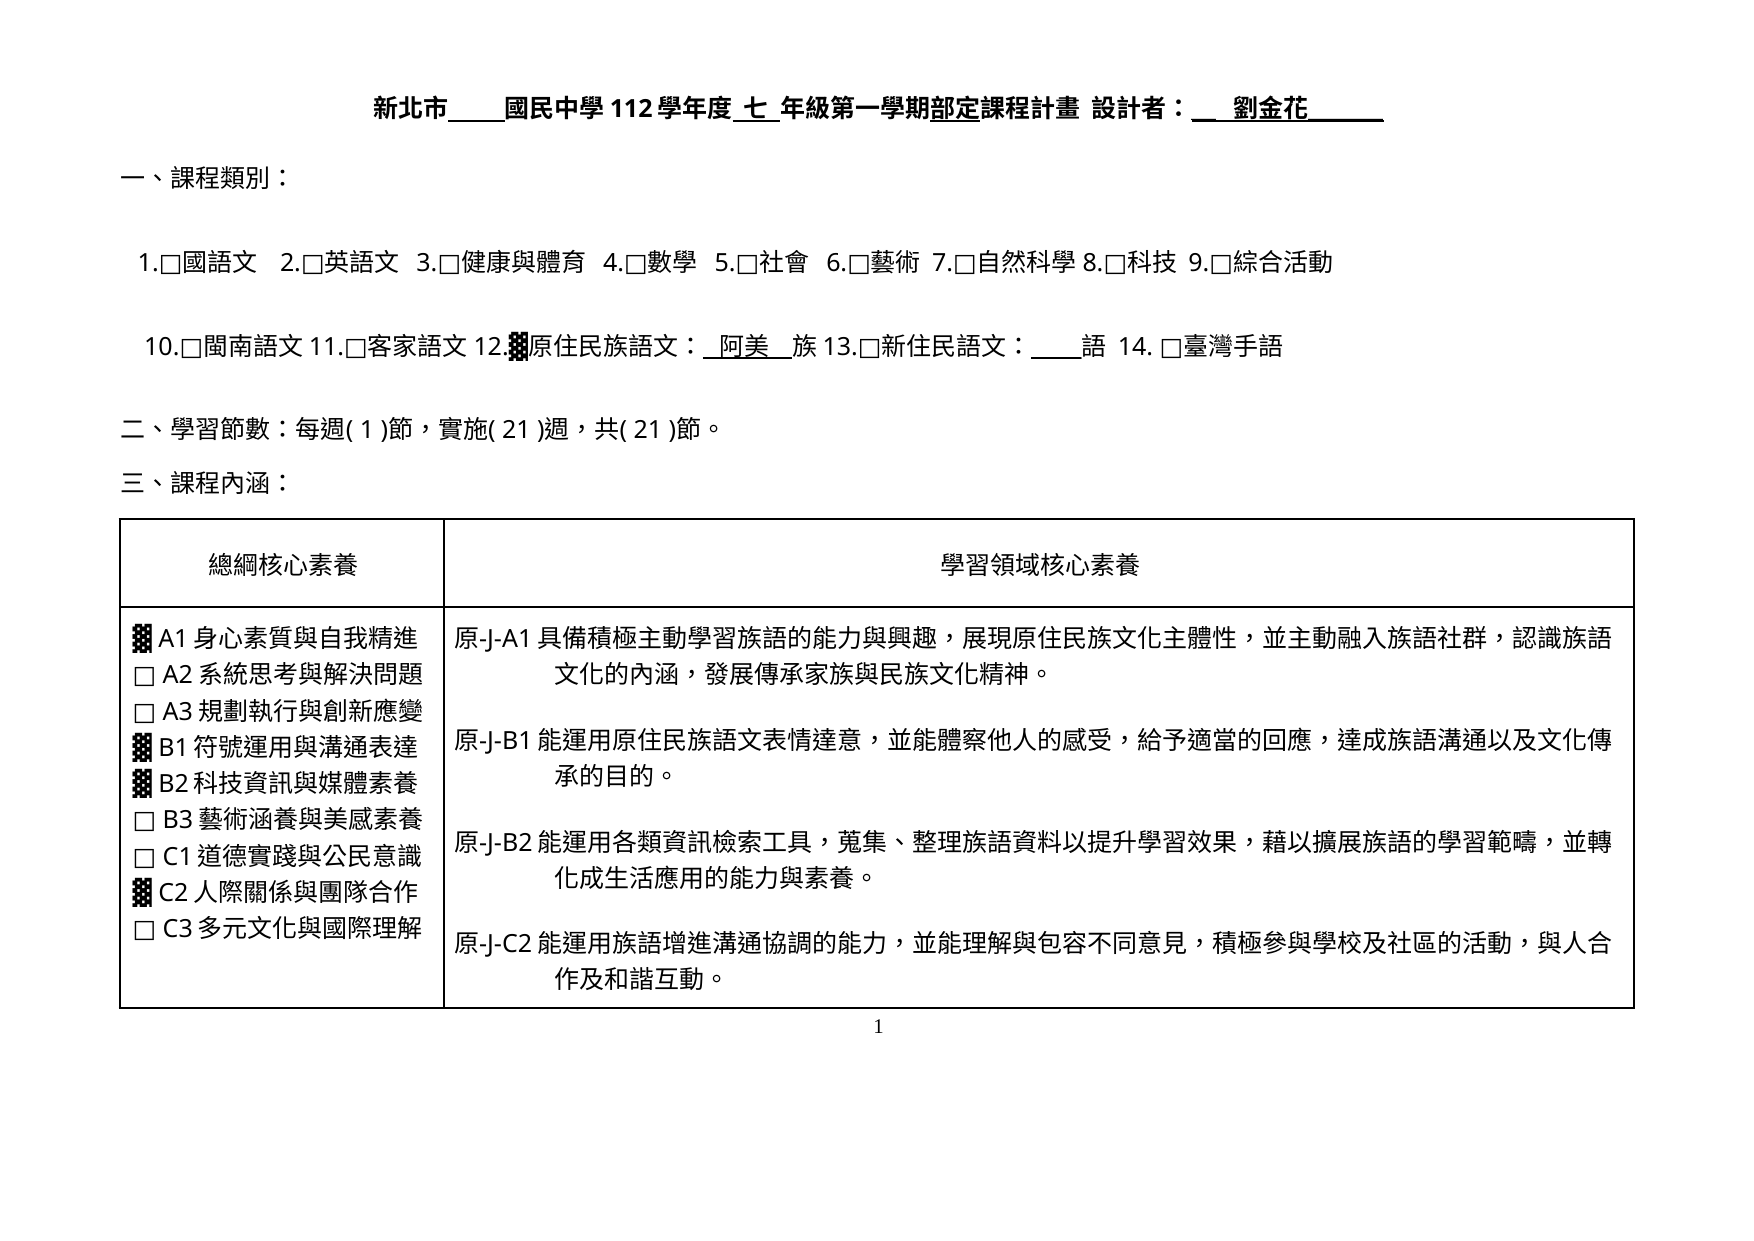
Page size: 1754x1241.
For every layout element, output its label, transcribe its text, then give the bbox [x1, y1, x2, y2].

text 三、課程內涵： [118, 464, 1636, 500]
text 一、課程類別： [118, 159, 1636, 195]
text 二、學習節數：每週( 1 )節，實施( 21 )週，共( 21 )節。 [118, 409, 1636, 446]
text 1.□國語文 2.□英語文 3.□健康與體育 4.□數學 5.□社會 6.□藝術 7.□自然科學 8.□科技 9.□綜合活動 [118, 242, 1636, 279]
table_cell ▓ A1身心素質與自我精進 □ A2系統思考與解決問題 □ A3規劃執行與創新應變 ▓ B1符號運用與溝通表達 ▓ B2科技資訊與媒體素養 □ B3藝術涵養與美感素養 □ C1道德實踐與公民意識 ▓ C2人際關係與團隊合作 □ C3多元文化與國際理解 [121, 608, 443, 1007]
table_header 總綱核心素養 [121, 520, 443, 606]
text 新北市 國民中學112學年度 七 年級第一學期部定課程計畫 設計者：＿ 劉金花＿＿＿ [118, 89, 1636, 125]
text 10.□閩南語文 11.□客家語文 12.▓原住民族語文： _阿美__族 13.□新住民語文： ____語 14. □臺灣手語 [118, 326, 1636, 362]
table_cell 原-J-A1具備積極主動學習族語的能力與興趣，展現原住民族文化主體性，並主動融入族語社群，認識族語文化的內涵，發展傳承家族與民族文化精神。 原-J-B1能運用原住民族語文表情達意，並能體察他人的感受，給予適當的回應，達成族語溝通以及文化傳承的目的。 原-J-B2能運用各類資訊檢索工具，蒐集、整理族語資料以提升學習效果，藉以擴展族語的學習範疇，並轉化成生活應用的能力與素養。 原-J-C2能運用族語增進溝通協調的能力，並能理解與包容不同意見，積極參與學校及社區的活動，與人合作及和諧互動。 [445, 608, 1633, 1007]
table_header 學習領域核心素養 [445, 520, 1633, 606]
